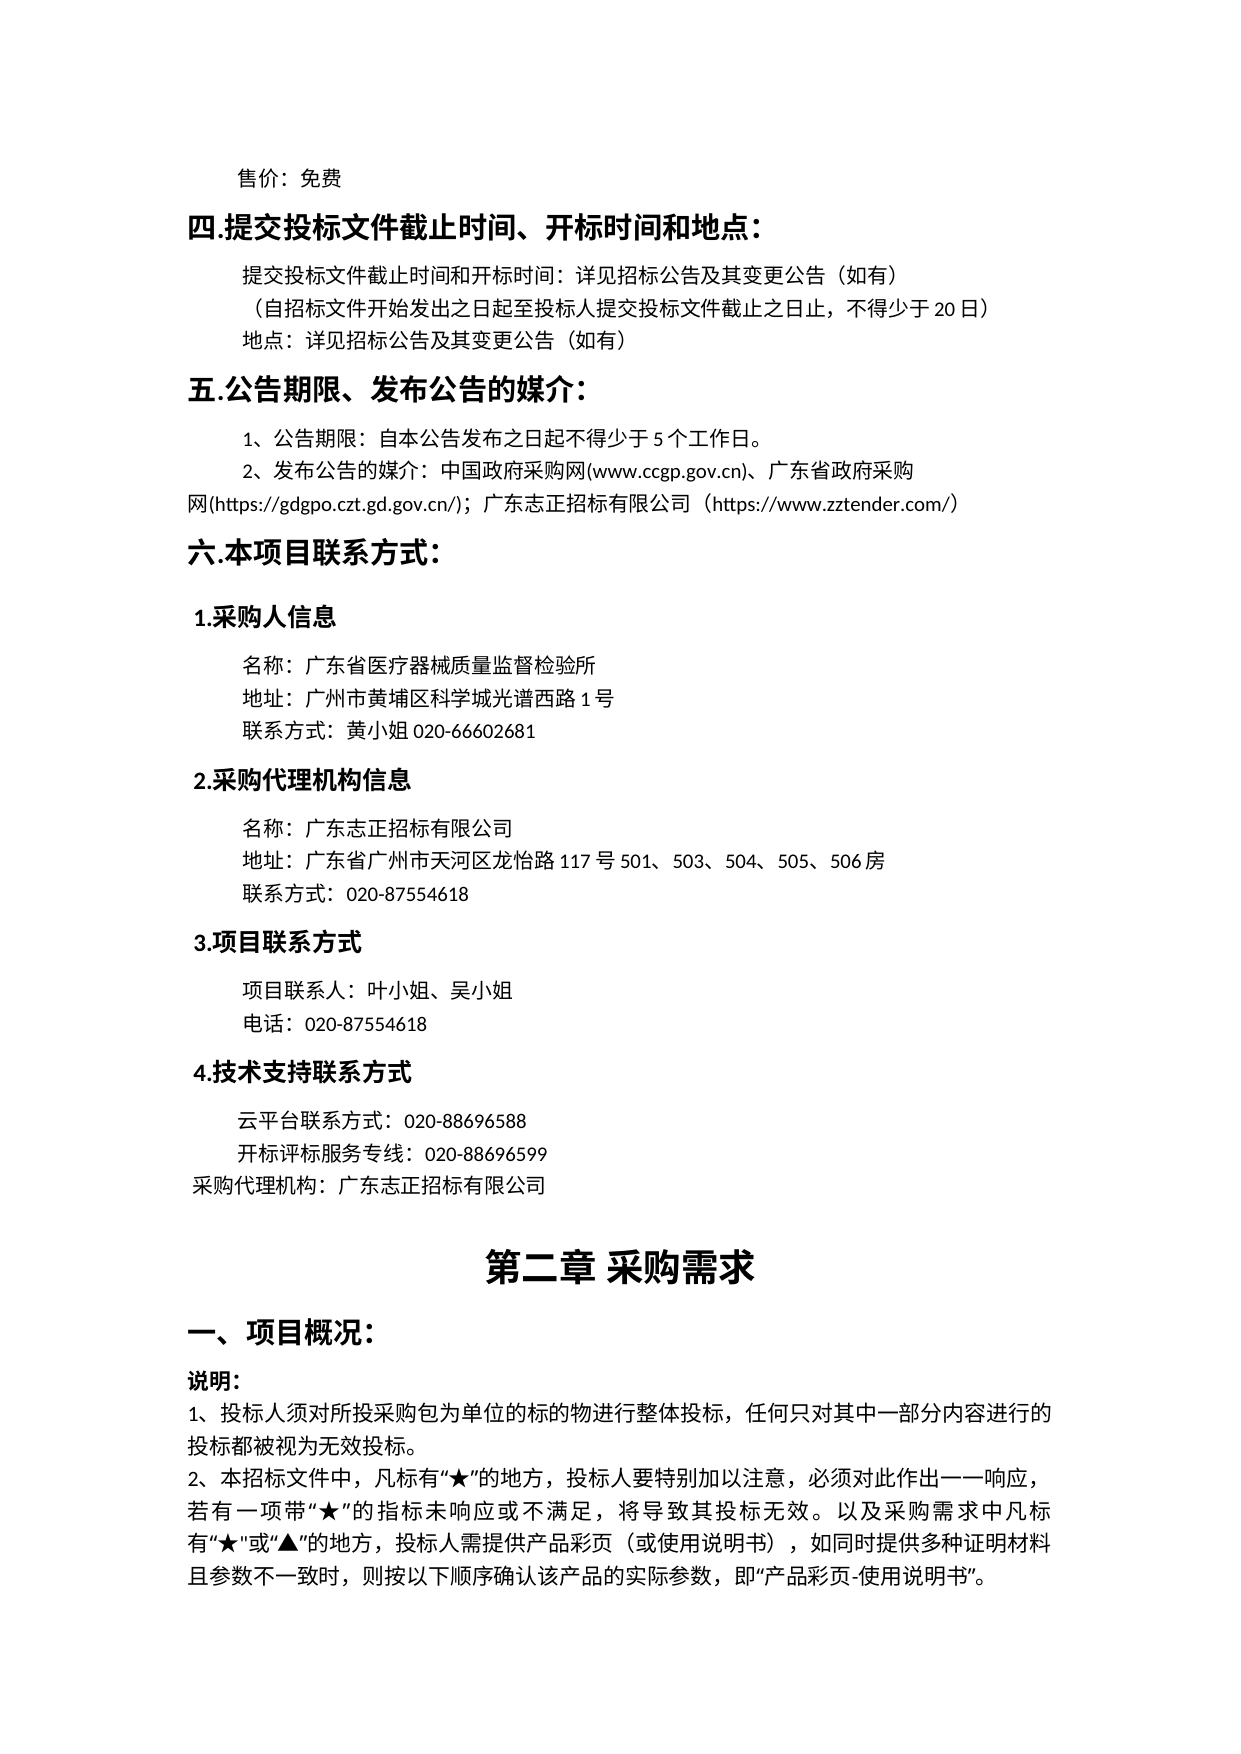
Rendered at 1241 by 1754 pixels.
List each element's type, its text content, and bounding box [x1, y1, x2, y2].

text 六.本项目联系方式： [187, 519, 1053, 584]
text 电话：020-87554618 [187, 1007, 1053, 1039]
text 2、本招标文件中，凡标有“★”的地方，投标人要特别加以注意，必须对此作出一一响应，若有一项带“★”的指标未响应或不满足，将导致其投标无效。以及采购需求中凡标有“★"或“▲”的地方，投标人需提供产品彩页（或使用说明书），如同时提供多种证明材料且参数不一致时，则按以下顺序确认该产品的实际参数，即“产品彩页-使用说明书”。 [187, 1462, 1053, 1592]
text 2、发布公告的媒介：中国政府采购网(www.ccgp.gov.cn)、广东省政府采购网(https://gdgpo.czt.gd.gov.cn/)；广东志正招标有限公司（https://www.zztender.com/） [187, 454, 1053, 519]
text 说明： [187, 1364, 1053, 1397]
text 联系方式：黄小姐020-66602681 [187, 714, 1053, 747]
text 项目联系人：叶小姐、吴小姐 [187, 974, 1053, 1007]
text 地址：广州市黄埔区科学城光谱西路1号 [187, 682, 1053, 714]
text 地点：详见招标公告及其变更公告（如有） [187, 324, 1053, 357]
text 联系方式：020-87554618 [187, 877, 1053, 909]
text 1、投标人须对所投采购包为单位的标的物进行整体投标，任何只对其中一部分内容进行的投标都被视为无效投标。 [187, 1397, 1053, 1462]
text 四.提交投标文件截止时间、开标时间和地点： [187, 194, 1053, 259]
text 五.公告期限、发布公告的媒介： [187, 357, 1053, 422]
text 售价：免费 [187, 162, 1053, 194]
text （自招标文件开始发出之日起至投标人提交投标文件截止之日止，不得少于20日） [187, 292, 1053, 324]
text 3.项目联系方式 [187, 909, 1053, 974]
text 名称：广东志正招标有限公司 [187, 812, 1053, 844]
text 4.技术支持联系方式 [187, 1039, 1053, 1104]
text 1.采购人信息 [187, 584, 1053, 649]
text 开标评标服务专线：020-88696599 [187, 1137, 1053, 1169]
text 1、公告期限：自本公告发布之日起不得少于5个工作日。 [187, 422, 1053, 454]
text 名称：广东省医疗器械质量监督检验所 [187, 649, 1053, 682]
text 2.采购代理机构信息 [187, 747, 1053, 812]
text 采购代理机构：广东志正招标有限公司 [187, 1169, 1053, 1202]
text 地址：广东省广州市天河区龙怡路117号501、503、504、505、506房 [187, 844, 1053, 877]
text 提交投标文件截止时间和开标时间：详见招标公告及其变更公告（如有） [187, 259, 1053, 292]
text 一、项目概况： [187, 1299, 1053, 1364]
text 第二章 采购需求 [187, 1234, 1053, 1299]
text 云平台联系方式：020-88696588 [187, 1104, 1053, 1137]
